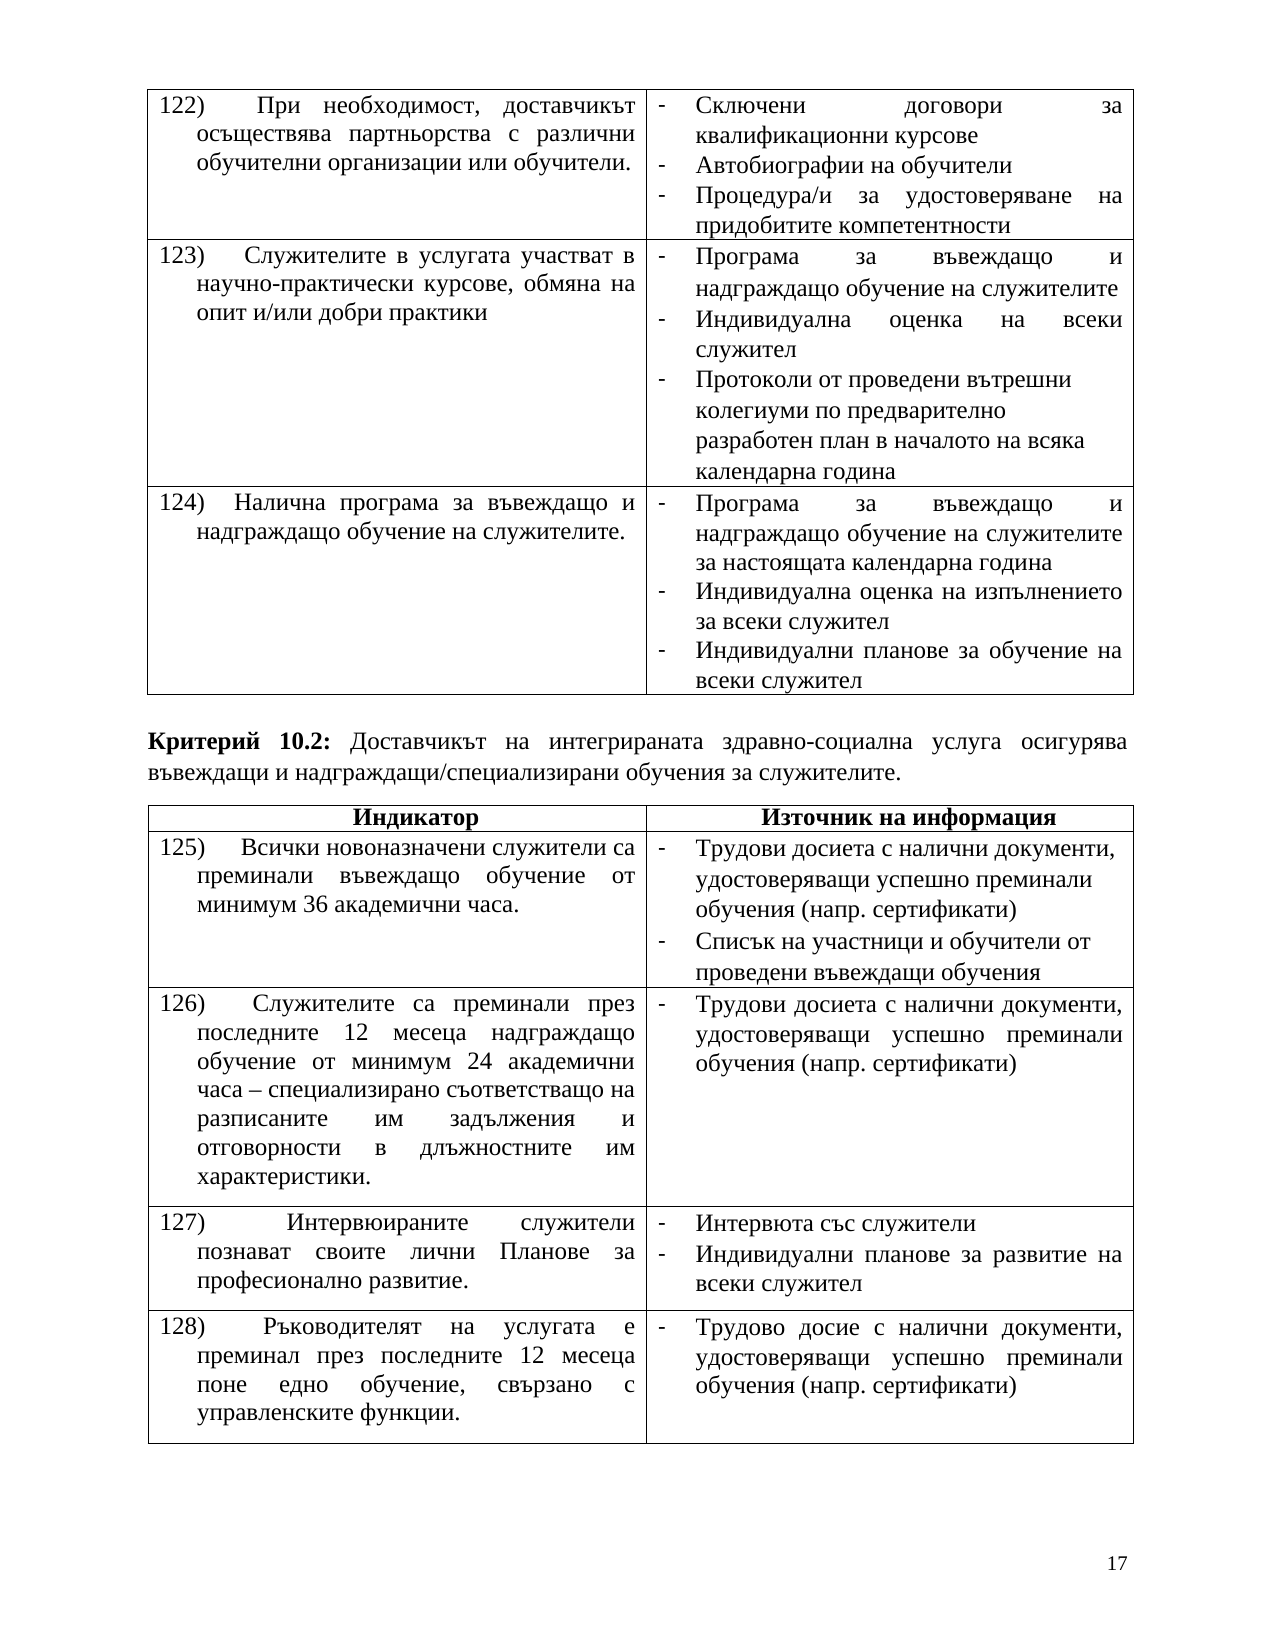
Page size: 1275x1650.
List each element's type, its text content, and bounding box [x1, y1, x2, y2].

table_cell Програма за въвеждащо и надграждащо обучение на служителите Индивидуална оценка на всеки служител Протоколи от проведени вътрешни колегиуми по предварително разработен план в началото на всяка календарна година [647, 240, 1133, 486]
table_header Източник на информация [647, 806, 1133, 831]
table_cell Всички новоназначени служители са преминали въвеждащо обучение от минимум 36 академични часа. [149, 832, 646, 987]
table_cell Интервюта със служители Индивидуални планове за развитие на всеки служител [647, 1207, 1133, 1310]
text Критерий 10.2: Доставчикът на интегрираната здравно-социална услуга осигурява въвеждащи и надграждащи/специализирани обучения за служителите. [148, 726, 1127, 786]
table_cell Сключени договори за квалификационни курсове Автобиографии на обучители Процедура/и за удостоверяване на придобитите компетентности [647, 90, 1133, 239]
table_cell Служителите са преминали през последните 12 месеца надграждащо обучение от минимум 24 академични часа – специализирано съответстващо на разписаните им задължения и отговорности в длъжностните им характеристики. [149, 988, 646, 1206]
table_cell Трудови досиета с налични документи, удостоверяващи успешно преминали обучения (напр. сертификати) Списък на участници и обучители от проведени въвеждащи обучения [647, 832, 1133, 987]
table_cell Интервюираните служители познават своите лични Планове за професионално развитие. [149, 1207, 646, 1310]
table_cell Трудови досиета с налични документи, удостоверяващи успешно преминали обучения (напр. сертификати) [647, 988, 1133, 1206]
table_cell Служителите в услугата участват в научно-практически курсове, обмяна на опит и/или добри практики [148, 240, 646, 486]
table_cell Ръководителят на услугата е преминал през последните 12 месеца поне едно обучение, свързано с управленските функции. [149, 1311, 646, 1443]
table_header Индикатор [149, 806, 646, 831]
table_cell Програма за въвеждащо и надграждащо обучение на служителите за настоящата календарна година Индивидуална оценка на изпълнението за всеки служител Индивидуални планове за обучение на всеки служител [647, 487, 1133, 694]
table_cell Трудово досие с налични документи, удостоверяващи успешно преминали обучения (напр. сертификати) [647, 1311, 1133, 1443]
table_cell Налична програма за въвеждащо и надграждащо обучение на служителите. [148, 487, 646, 694]
table_cell При необходимост, доставчикът осъществява партньорства с различни обучителни организации или обучители. [148, 90, 646, 239]
